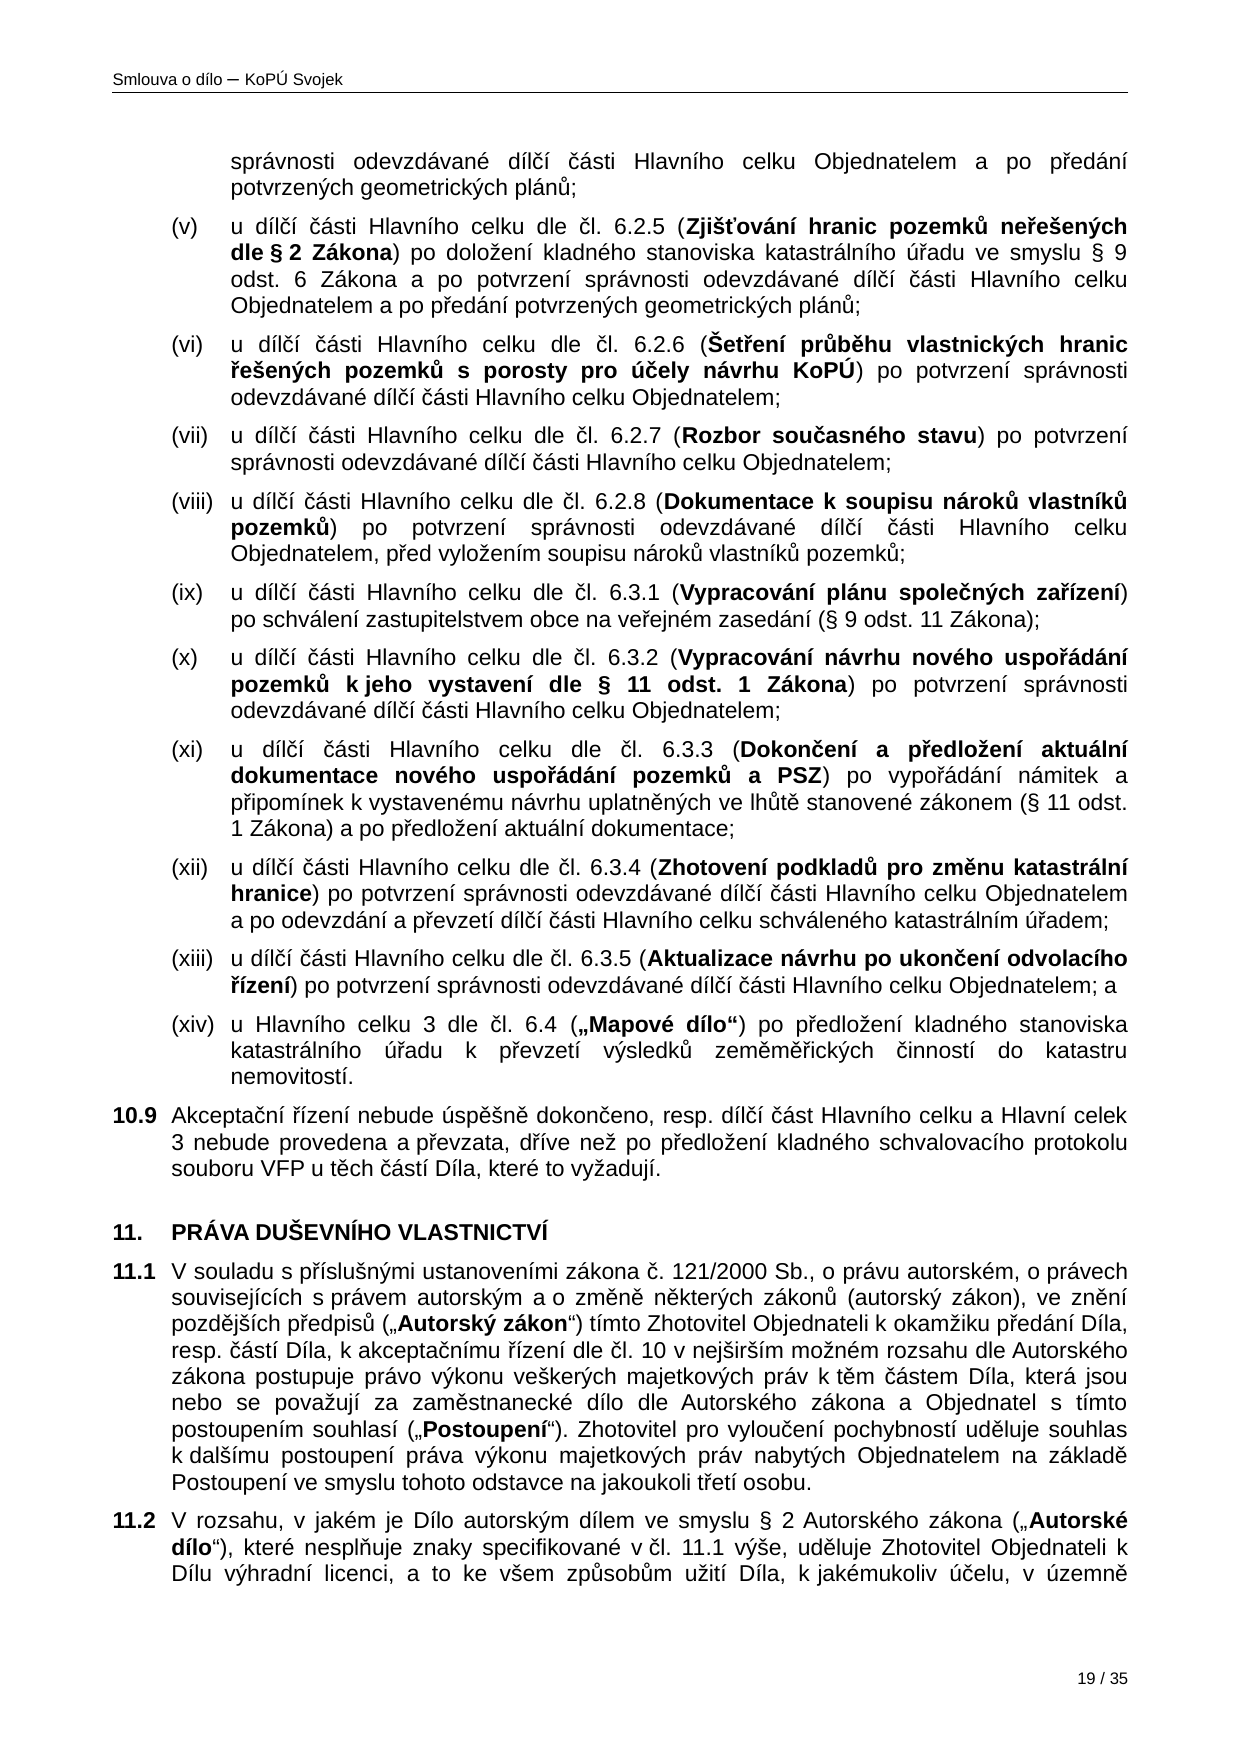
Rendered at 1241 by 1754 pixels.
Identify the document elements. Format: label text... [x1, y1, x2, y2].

text V souladu s příslušnými ustanoveními zákona č. 121/2000 Sb., o právu autorském, o právech souvisejících s právem autorským a o změně některých zákonů (autorský zákon), ve znění pozdějších předpisů („Autorský zákon“) tímto Zhotovitel Objednateli k okamžiku předání Díla, resp. částí Díla, k akceptačnímu řízení dle čl. 10 v nejširším možném rozsahu dle Autorského zákona postupuje právo výkonu veškerých majetkových práv k těm částem Díla, která jsou nebo se považují za zaměstnanecké dílo dle Autorského zákona a Objednatel s tímto postoupením souhlasí („Postoupení“). Zhotovitel pro vyloučení pochybností uděluje souhlas k dalšímu postoupení práva výkonu majetkových práv nabytých Objednatelem na základě Postoupení ve smyslu tohoto odstavce na jakoukoli třetí osobu. [112, 1258, 1128, 1495]
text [112, 1507, 1128, 1586]
text Akceptační řízení nebude úspěšně dokončeno, resp. dílčí část Hlavního celku a Hlavní celek 3 nebude provedena a převzata, dříve než po předložení kladného schvalovacího protokolu souboru VFP u těch částí Díla, které to vyžadují. [112, 1102, 1128, 1181]
list u dílčí části Hlavního celku dle čl. 6.3.5 (Aktualizace návrhu po ukončení odvolacího řízení) po potvrzení správnosti odevzdávané dílčí části Hlavního celku Objednatelem; a [171, 945, 1128, 998]
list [171, 148, 1128, 200]
list u dílčí části Hlavního celku dle čl. 6.2.6 (Šetření průběhu vlastnických hranic řešených pozemků s porosty pro účely návrhu KoPÚ) po potvrzení správnosti odevzdávané dílčí části Hlavního celku Objednatelem; [171, 331, 1128, 410]
list u Hlavního celku 3 dle čl. 6.4 („Mapové dílo“) po předložení kladného stanoviska katastrálního úřadu k převzetí výsledků zeměměřických činností do katastru nemovitostí. [171, 1011, 1128, 1090]
list u dílčí části Hlavního celku dle čl. 6.2.5 (Zjišťování hranic pozemků neřešených dle § 2 Zákona) po doložení kladného stanoviska katastrálního úřadu ve smyslu § 9 odst. 6 Zákona a po potvrzení správnosti odevzdávané dílčí části Hlavního celku Objednatelem a po předání potvrzených geometrických plánů; [171, 213, 1128, 318]
list u dílčí části Hlavního celku dle čl. 6.2.8 (Dokumentace k soupisu nároků vlastníků pozemků) po potvrzení správnosti odevzdávané dílčí části Hlavního celku Objednatelem, před vyložením soupisu nároků vlastníků pozemků; [171, 488, 1128, 567]
list u dílčí části Hlavního celku dle čl. 6.3.3 (Dokončení a předložení aktuální dokumentace nového uspořádání pozemků a PSZ) po vypořádání námitek a připomínek k vystavenému návrhu uplatněných ve lhůtě stanovené zákonem (§ 11 odst. 1 Zákona) a po předložení aktuální dokumentace; [171, 736, 1128, 841]
list u dílčí části Hlavního celku dle čl. 6.3.4 (Zhotovení podkladů pro změnu katastrální hranice) po potvrzení správnosti odevzdávané dílčí části Hlavního celku Objednatelem a po odevzdání a převzetí dílčí části Hlavního celku schváleného katastrálním úřadem; [171, 854, 1128, 933]
list u dílčí části Hlavního celku dle čl. 6.2.7 (Rozbor současného stavu) po potvrzení správnosti odevzdávané dílčí části Hlavního celku Objednatelem; [171, 422, 1128, 475]
list u dílčí části Hlavního celku dle čl. 6.3.1 (Vypracování plánu společných zařízení) po schválení zastupitelstvem obce na veřejném zasedání (§ 9 odst. 11 Zákona); [171, 579, 1128, 632]
list u dílčí části Hlavního celku dle čl. 6.3.2 (Vypracování návrhu nového uspořádání pozemků k jeho vystavení dle § 11 odst. 1 Zákona) po potvrzení správnosti odevzdávané dílčí části Hlavního celku Objednatelem; [171, 644, 1128, 723]
text Práva duševního vlastnictví [112, 1219, 1128, 1245]
